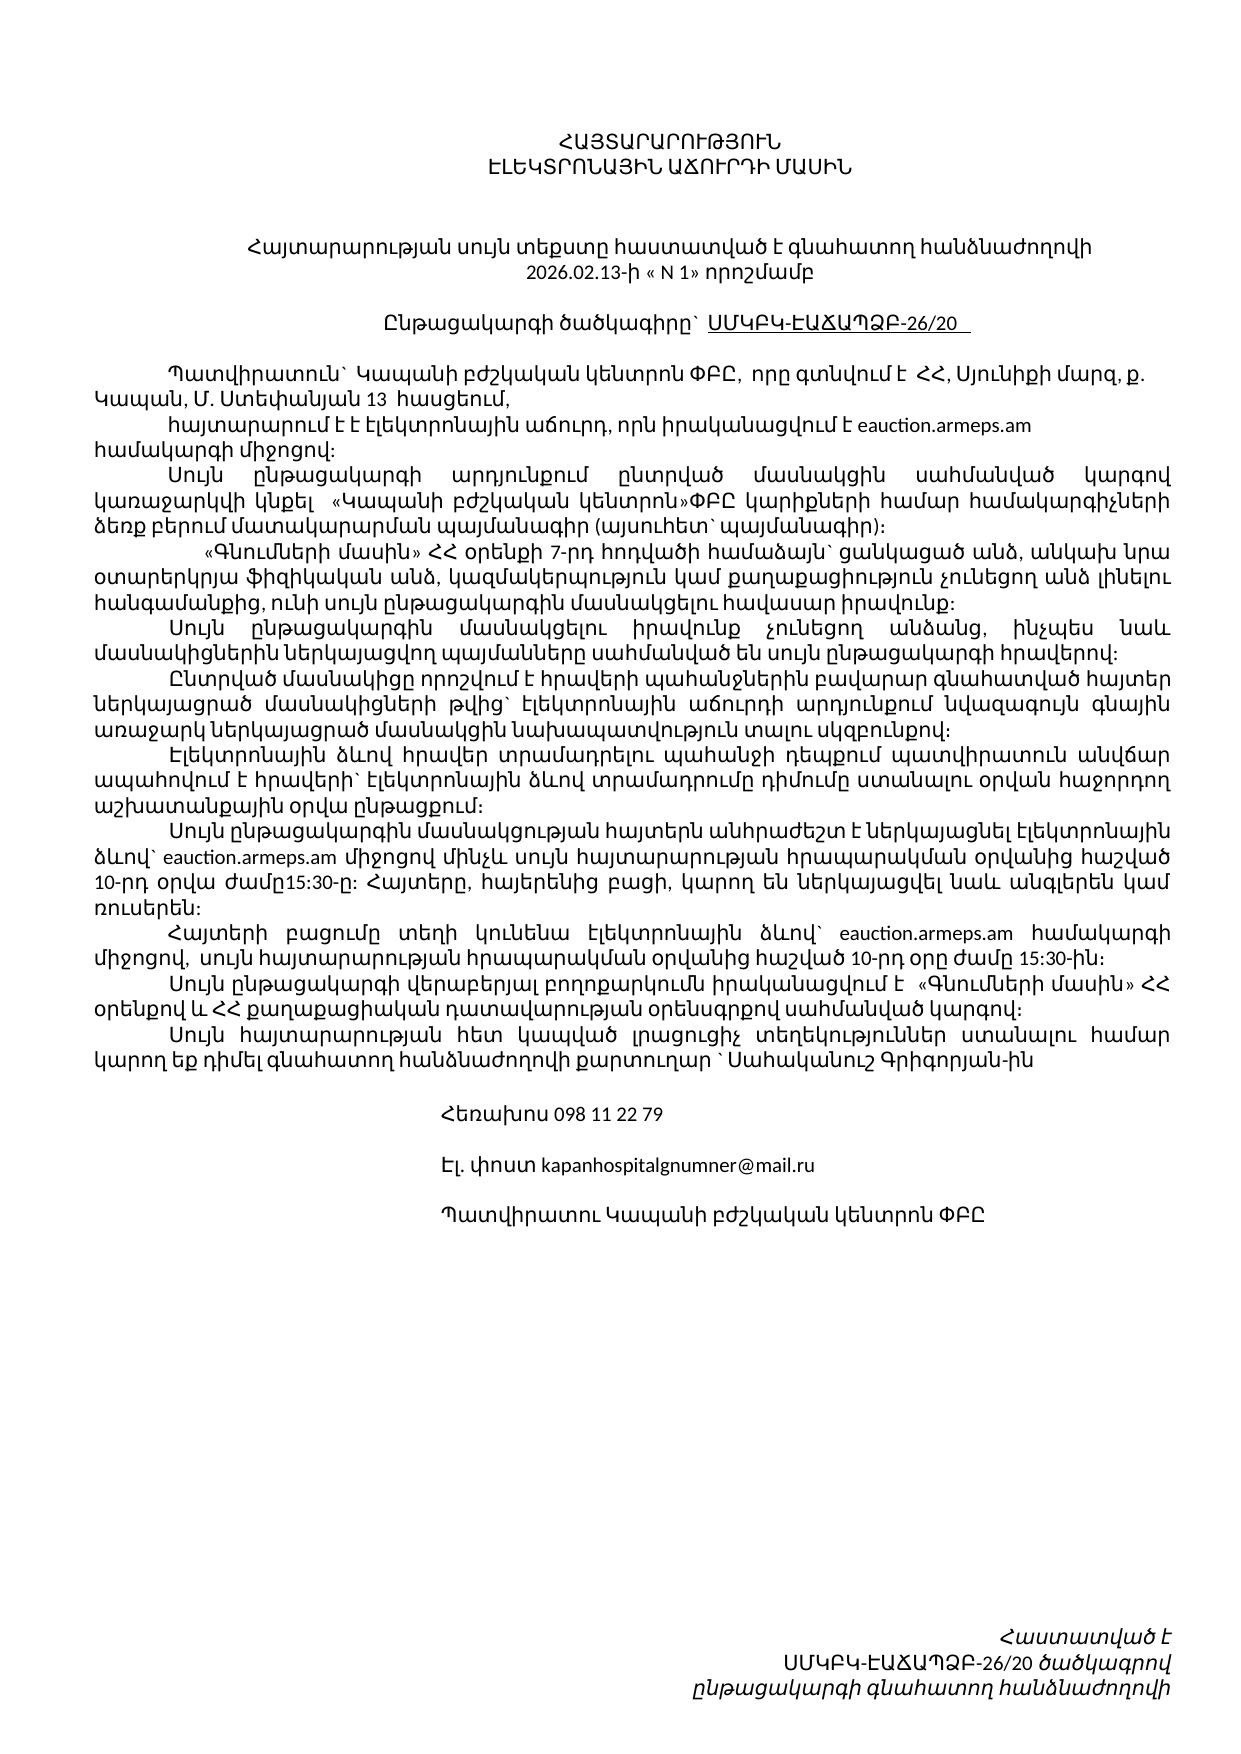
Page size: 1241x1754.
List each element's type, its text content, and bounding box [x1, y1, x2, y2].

text Պատվիրատուն` Կապանի բժշկական կենտրոն ՓԲԸ, որը գտնվում է ՀՀ, Սյունիքի մարզ, ք. Կապան, Մ. Ստեփանյան 13 հասցեում, [94, 361, 1171, 412]
text ՀԱՅՏԱՐԱՐՈՒԹՅՈՒՆ [94, 129, 1171, 154]
text Ընտրված մասնակիցը որոշվում է հրավերի պահանջներին բավարար գնահատված հայտեր ներկայացրած մասնակիցների թվից` էլեկտրոնային աճուրդի արդյունքում նվազագույն գնային առաջարկ ներկայացրած մասնակցին նախապատվություն տալու սկզբունքով։ [94, 666, 1171, 742]
text հայտարարում է է էլեկտրոնային աճուրդ, որն իրականացվում է eauction.armeps.am համակարգի միջոցով: [94, 412, 1171, 463]
text ՍՄԿԲԿ-ԷԱՃԱՊՁԲ-26/20 ծածկագրով [94, 1650, 1171, 1675]
text Սույն ընթացակարգի վերաբերյալ բողոքարկումն իրականացվում է «Գնումների մասին» ՀՀ օրենքով և ՀՀ քաղաքացիական դատավարության օրենսգրքով սահմանված կարգով։ [94, 971, 1171, 1022]
text ընթացակարգի գնահատող հանձնաժողովի [94, 1675, 1171, 1701]
text Սույն հայտարարության հետ կապված լրացուցիչ տեղեկություններ ստանալու համար կարող եք դիմել գնահատող հանձնաժողովի քարտուղար ` Սահականուշ Գրիգորյան-ին [94, 1022, 1171, 1073]
text ԷԼԵԿՏՐՈՆԱՅԻՆ ԱՃՈՒՐԴԻ ՄԱՍԻՆ [94, 154, 1171, 180]
text 2026.02.13 -ի « N 1» որոշմամբ [94, 259, 1171, 285]
text Սույն ընթացակարգին մասնակցության հայտերն անհրաժեշտ է ներկայացնել էլեկտրոնային ձևով` eauction.armeps.am միջոցով մինչև սույն հայտարարության հրապարակման օրվանից հաշված 10-րդ օրվա ժամը15:30-ը: Հայտերը, հայերենից բացի, կարող են ներկայացվել նաև անգլերեն կամ ռուսերեն: [94, 818, 1171, 920]
text Սույն ընթացակարգի արդյունքում ընտրված մասնակցին սահմանված կարգով կառաջարկվի կնքել «Կապանի բժշկական կենտրոն»ՓԲԸ կարիքների համար համակարգիչների ձեռք բերում մատակարարման պայմանագիր (այսուհետ` պայմանագիր)։ [94, 463, 1171, 539]
text Ընթացակարգի ծածկագիրը` ՍՄԿԲԿ-ԷԱՃԱՊՁԲ-26/20 [94, 310, 1171, 336]
text «Գնումների մասին» ՀՀ օրենքի 7-րդ հոդվածի համաձայն` ցանկացած անձ, անկախ նրա օտարերկրյա ֆիզիկական անձ, կազմակերպություն կամ քաղաքացիություն չունեցող անձ լինելու հանգամանքից, ունի սույն ընթացակարգին մասնակցելու հավասար իրավունք: [94, 539, 1171, 615]
text Էլ. փոստ kapanhospitalgnumner@mail.ru [94, 1152, 1171, 1177]
text Հայտարարության սույն տեքստը հաստատված է գնահատող հանձնաժողովի [94, 234, 1171, 259]
text Հեռախոս 098 11 22 79 [94, 1101, 1171, 1126]
text Հաստատված է [94, 1624, 1171, 1650]
text Պատվիրատու Կապանի բժշկական կենտրոն ՓԲԸ [94, 1203, 1171, 1228]
text Էլեկտրոնային ձևով հրավեր տրամադրելու պահանջի դեպքում պատվիրատուն անվճար ապահովում է հրավերի` էլեկտրոնային ձևով տրամադրումը դիմումը ստանալու օրվան հաջորդող աշխատանքային օրվա ընթացքում։ [94, 742, 1171, 818]
text Հայտերի բացումը տեղի կունենա էլեկտրոնային ձևով` eauction.armeps.am համակարգի միջոցով, սույն հայտարարության հրապարակման օրվանից հաշված 10-րդ օրը ժամը 15:30-ին։ [94, 920, 1171, 971]
text Սույն ընթացակարգին մասնակցելու իրավունք չունեցող անձանց, ինչպես նաև մասնակիցներին ներկայացվող պայմանները սահմանված են սույն ընթացակարգի հրավերով: [94, 615, 1171, 666]
